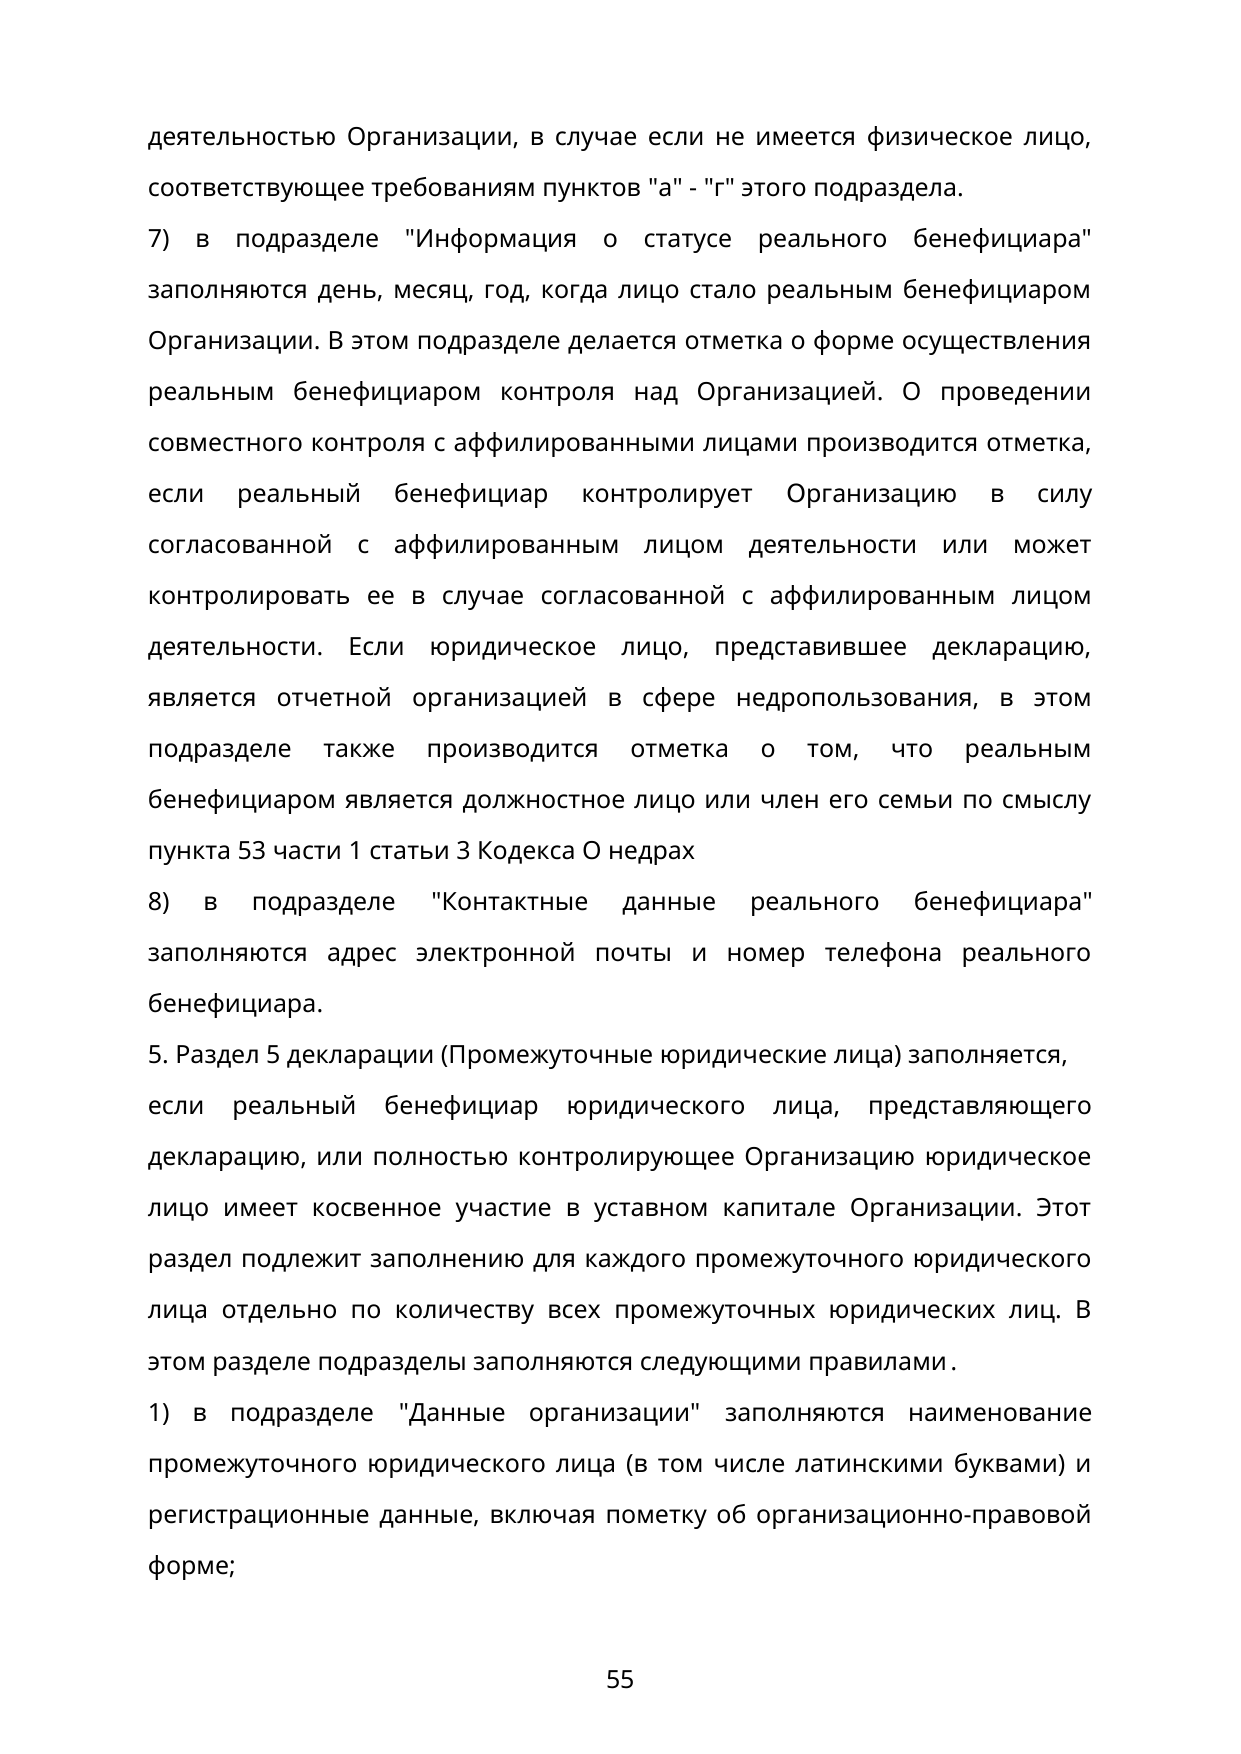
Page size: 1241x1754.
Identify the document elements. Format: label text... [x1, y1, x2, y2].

text 7) в подразделе "Информация о статусе реального бенефициара" заполняются день, месяц, год, когда лицо стало реальным бенефициаром Организации. В этом подразделе делается отметка о форме осуществления реальным бенефициаром контроля над Организацией. О проведении совместного контроля с аффилированными лицами производится отметка, если реальный бенефициар контролирует Օрганизацию в силу согласованной с аффилированным лицом деятельности или может контролировать ее в случае согласованной с аффилированным лицом деятельности. Если юридическое лицо, представившее декларацию, является отчетной организацией в сфере недропользования, в этом подразделе также производится отметка о том, что реальным бенефициаром является должностное лицо или член его семьи по смыслу пункта 53 части 1 статьи 3 Кодекса О недрах [148, 220, 1092, 867]
text 8) в подразделе "Контактные данные реального бенефициара" заполняются адрес электронной почты и номер телефона реального бенефициара. [148, 884, 1092, 1020]
text 1) в подразделе "Данные организации" заполняются наименование промежуточного юридического лица (в том числе латинскими буквами) и регистрационные данные, включая пометку об организационно-правовой форме; [148, 1394, 1092, 1581]
text если реальный бенефициар юридического лица, представляющего декларацию, или полностью контролирующее Организацию юридическое лицо имеет косвенное участие в уставном капитале Организации. Этот раздел подлежит заполнению для каждого промежуточного юридического лица отдельно по количеству всех промежуточных юридических лиц. В этом разделе подразделы заполняются следующими правилами․ [148, 1088, 1092, 1377]
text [148, 118, 1092, 203]
text 5. Раздел 5 декларации (Промежуточные юридические лица) заполняется, [148, 1037, 1092, 1071]
